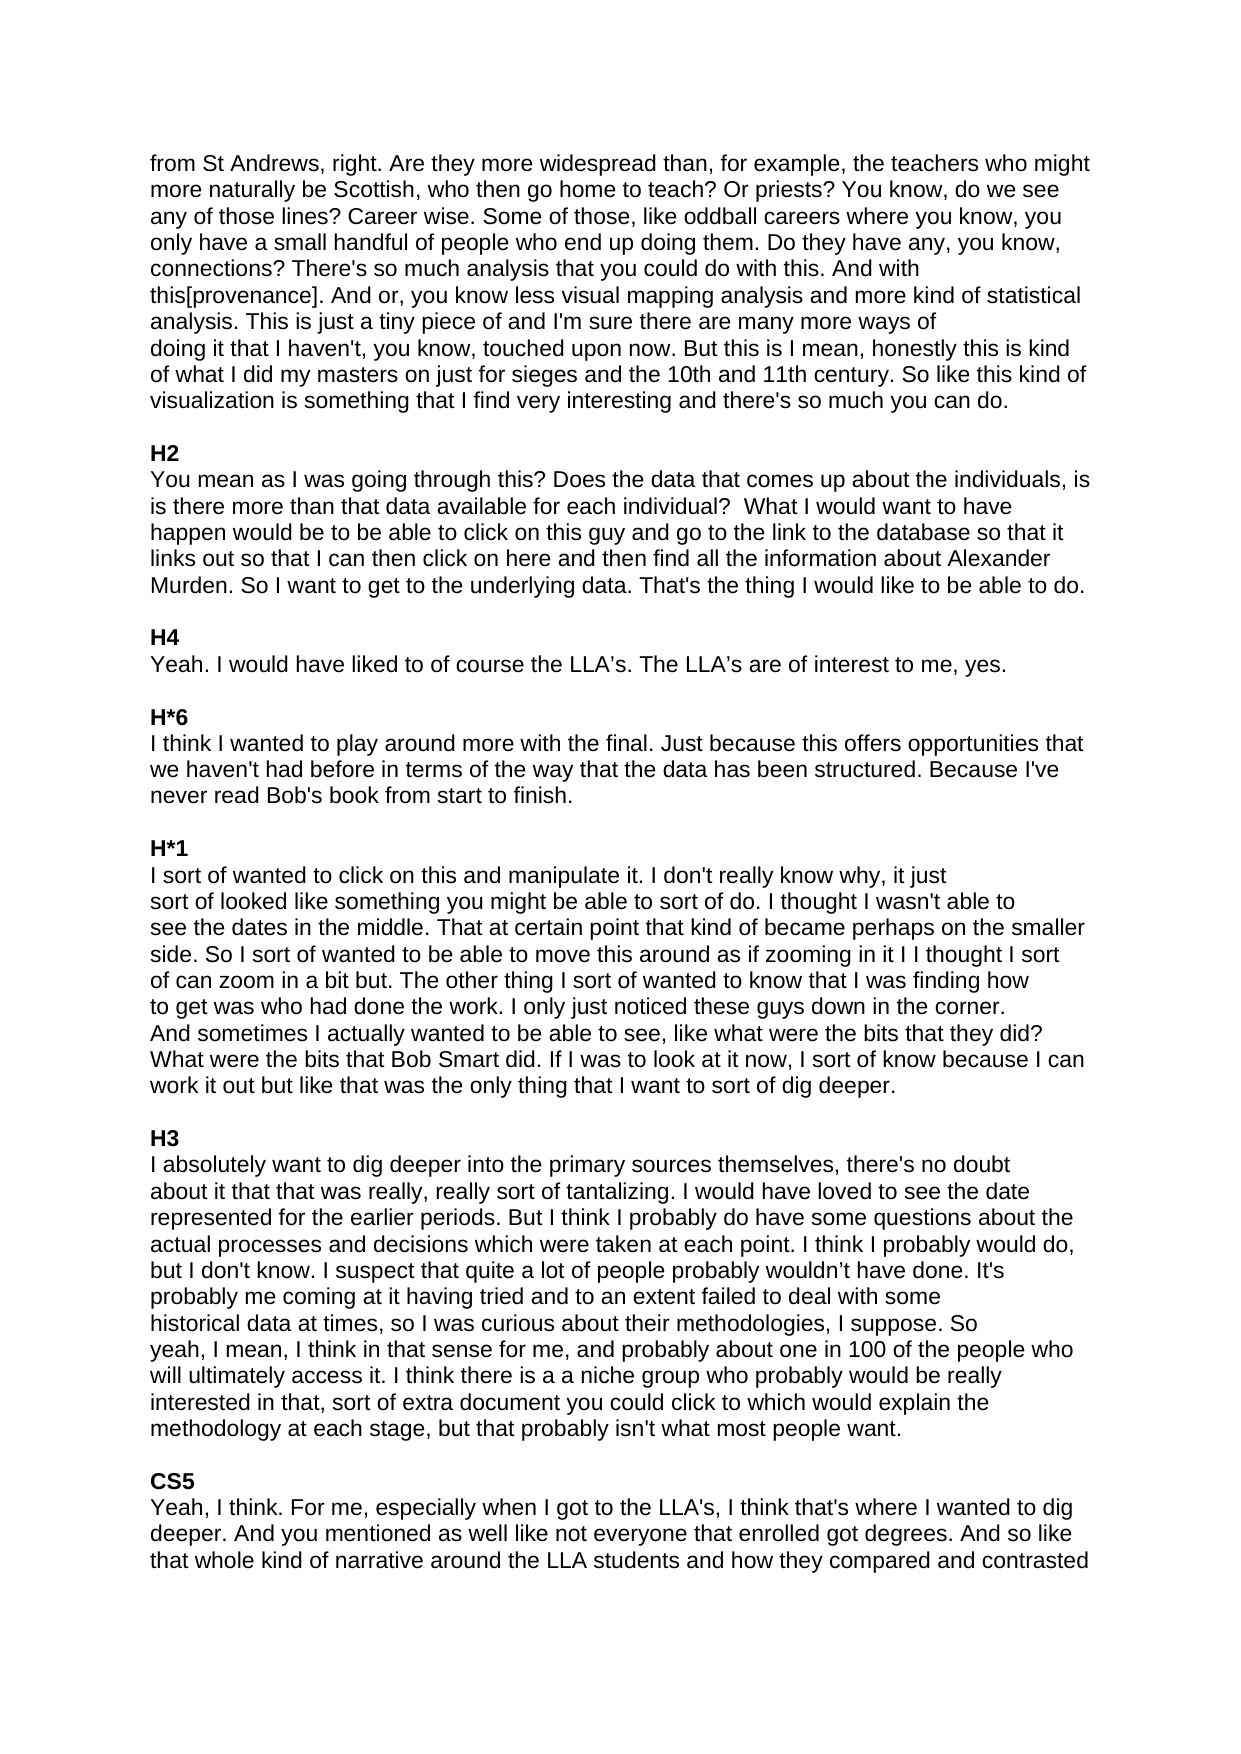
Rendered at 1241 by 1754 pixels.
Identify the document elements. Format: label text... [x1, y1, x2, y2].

text more naturally be Scottish, who then go home to teach? Or priests? You know, do we see [150, 176, 1090, 203]
text interested in that, sort of extra document you could click to which would explain the [150, 1389, 1090, 1415]
text yeah, I mean, I think in that sense for me, and probably about one in 100 of the people who will ultimately access it. I think there is a a niche group who probably would be really [150, 1336, 1090, 1389]
text to get was who had done the work. I only just noticed these guys down in the corner. [150, 993, 1090, 1020]
text CS5 [150, 1468, 1090, 1494]
text from St Andrews, right. Are they more widespread than, for example, the teachers who might [150, 150, 1090, 176]
text methodology at each stage, but that probably isn't what most people want. [150, 1415, 1090, 1441]
text H*1 [150, 835, 1090, 862]
text sort of looked like something you might be able to sort of do. I thought I wasn't able to [150, 888, 1090, 914]
text historical data at times, so I was curious about their methodologies, I suppose. So [150, 1309, 1090, 1336]
text I think I wanted to play around more with the final. Just because this offers opportunities that we haven't had before in terms of the way that the data has been structured. Because I've never read Bob's book from start to finish. [150, 730, 1090, 809]
text You mean as I was going through this? Does the data that comes up about the individuals, is is there more than that data available for each individual? What I would want to have happen would be to be able to click on this guy and go to the link to the database so that it links out so that I can then click on here and then find all the information about Alexander Murden. So I want to get to the underlying data. That's the thing I would like to be able to do. [150, 466, 1090, 598]
text Yeah. I would have liked to of course the LLA’s. The LLA’s are of interest to me, yes. [150, 651, 1090, 677]
text Yeah, I think. For me, especially when I got to the LLA's, I think that's where I wanted to dig deeper. And you mentioned as well like not everyone that enrolled got degrees. And so like that whole kind of narrative around the LLA students and how they compared and contrasted [150, 1494, 1090, 1573]
text doing it that I haven't, you know, touched upon now. But this is I mean, honestly this is kind of what I did my masters on just for sieges and the 10th and 11th century. So like this kind of visualization is something that I find very interesting and there's so much you can do. [150, 334, 1090, 413]
text I sort of wanted to click on this and manipulate it. I don't really know why, it just [150, 862, 1090, 888]
text H*6 [150, 703, 1090, 730]
text of can zoom in a bit but. The other thing I sort of wanted to know that I was finding how [150, 967, 1090, 993]
text about it that that was really, really sort of tantalizing. I would have loved to see the date represented for the earlier periods. But I think I probably do have some questions about the actual processes and decisions which were taken at each point. I think I probably would do, but I don't know. I suspect that quite a lot of people probably wouldn’t have done. It's probably me coming at it having tried and to an extent failed to deal with some [150, 1178, 1090, 1309]
text any of those lines? Career wise. Some of those, like oddball careers where you know, you only have a small handful of people who end up doing them. Do they have any, you know, connections? There's so much analysis that you could do with this. And with this[provenance]. And or, you know less visual mapping analysis and more kind of statistical analysis. This is just a tiny piece of and I'm sure there are many more ways of [150, 203, 1090, 334]
text H4 [150, 624, 1090, 651]
text H3 [150, 1125, 1090, 1151]
text H2 [150, 440, 1090, 466]
text And sometimes I actually wanted to be able to see, like what were the bits that they did? [150, 1020, 1090, 1046]
text What were the bits that Bob Smart did. If I was to look at it now, I sort of know because I can work it out but like that was the only thing that I want to sort of dig deeper. [150, 1046, 1090, 1099]
text see the dates in the middle. That at certain point that kind of became perhaps on the smaller side. So I sort of wanted to be able to move this around as if zooming in it I I thought I sort [150, 914, 1090, 967]
text I absolutely want to dig deeper into the primary sources themselves, there's no doubt [150, 1151, 1090, 1178]
